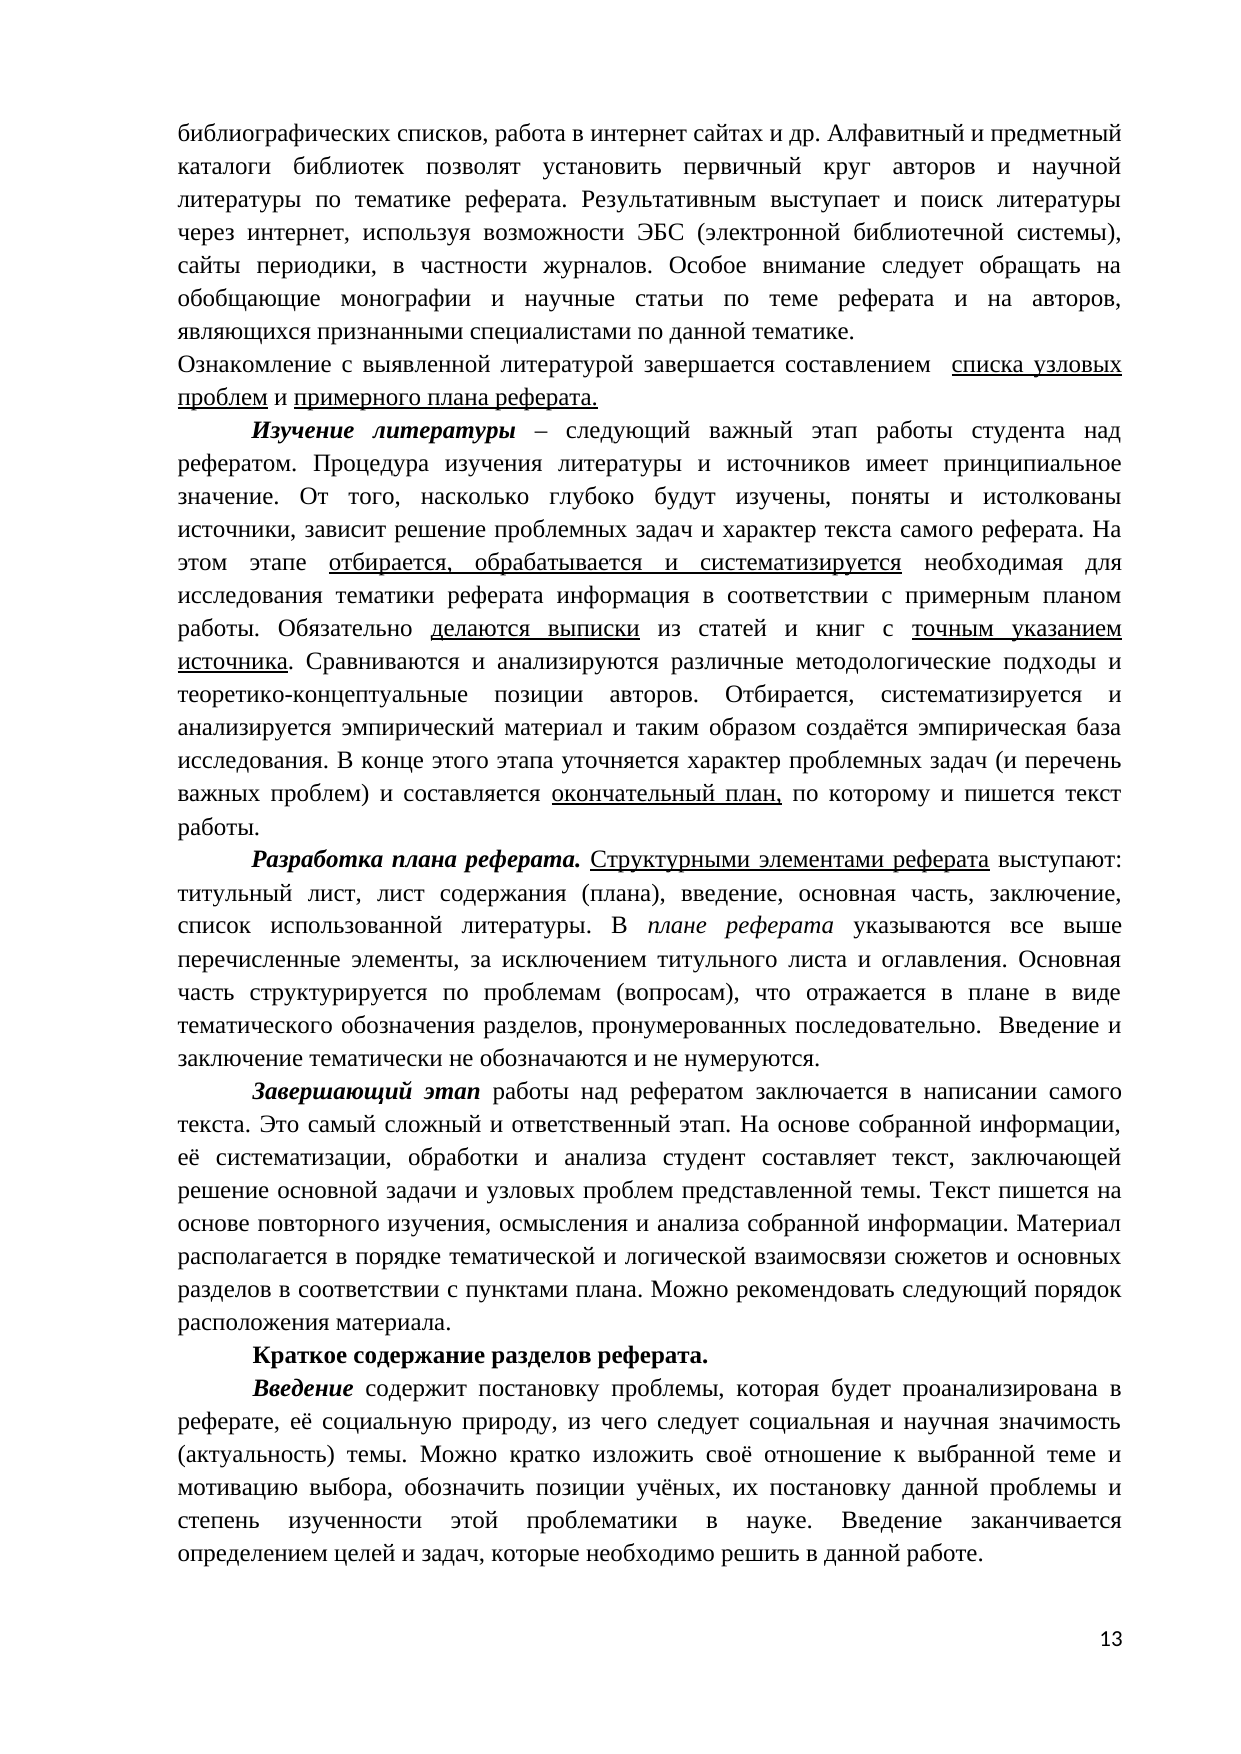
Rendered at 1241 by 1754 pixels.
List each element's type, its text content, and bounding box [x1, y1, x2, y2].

text Краткое содержание разделов реферата. [177, 1340, 1122, 1369]
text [177, 118, 1122, 345]
text Ознакомление с выявленной литературой завершается составлением списка узловых проблем и примерного плана реферата. [177, 349, 1122, 411]
text Разработка плана реферата. Структурными элементами реферата выступают: титульный лист, лист содержания (плана), введение, основная часть, заключение, список использованной литературы. В плане реферата указываются все выше перечисленные элементы, за исключением титульного листа и оглавления. Основная часть структурируется по проблемам (вопросам), что отражается в плане в виде тематического обозначения разделов, пронумерованных последовательно. Введение и заключение тематически не обозначаются и не нумеруются. [177, 844, 1122, 1071]
text Завершающий этап работы над рефератом заключается в написании самого текста. Это самый сложный и ответственный этап. На основе собранной информации, её систематизации, обработки и анализа студент составляет текст, заключающей решение основной задачи и узловых проблем представленной темы. Текст пишется на основе повторного изучения, осмысления и анализа собранной информации. Материал располагается в порядке тематической и логической взаимосвязи сюжетов и основных разделов в соответствии с пунктами плана. Можно рекомендовать следующий порядок расположения материала. [177, 1076, 1122, 1336]
text Введение содержит постановку проблемы, которая будет проанализирована в реферате, её социальную природу, из чего следует социальная и научная значимость (актуальность) темы. Можно кратко изложить своё отношение к выбранной теме и мотивацию выбора, обозначить позиции учёных, их постановку данной проблемы и степень изученности этой проблематики в науке. Введение заканчивается определением целей и задач, которые необходимо решить в данной работе. [177, 1373, 1122, 1567]
text Изучение литературы – следующий важный этап работы студента над рефератом. Процедура изучения литературы и источников имеет принципиальное значение. От того, насколько глубоко будут изучены, поняты и истолкованы источники, зависит решение проблемных задач и характер текста самого реферата. На этом этапе отбирается, обрабатывается и систематизируется необходимая для исследования тематики реферата информация в соответствии с примерным планом работы. Обязательно делаются выписки из статей и книг с точным указанием источника. Сравниваются и анализируются различные методологические подходы и теоретико-концептуальные позиции авторов. Отбирается, систематизируется и анализируется эмпирический материал и таким образом создаётся эмпирическая база исследования. В конце этого этапа уточняется характер проблемных задач (и перечень важных проблем) и составляется окончательный план, по которому и пишется текст работы. [177, 415, 1122, 840]
